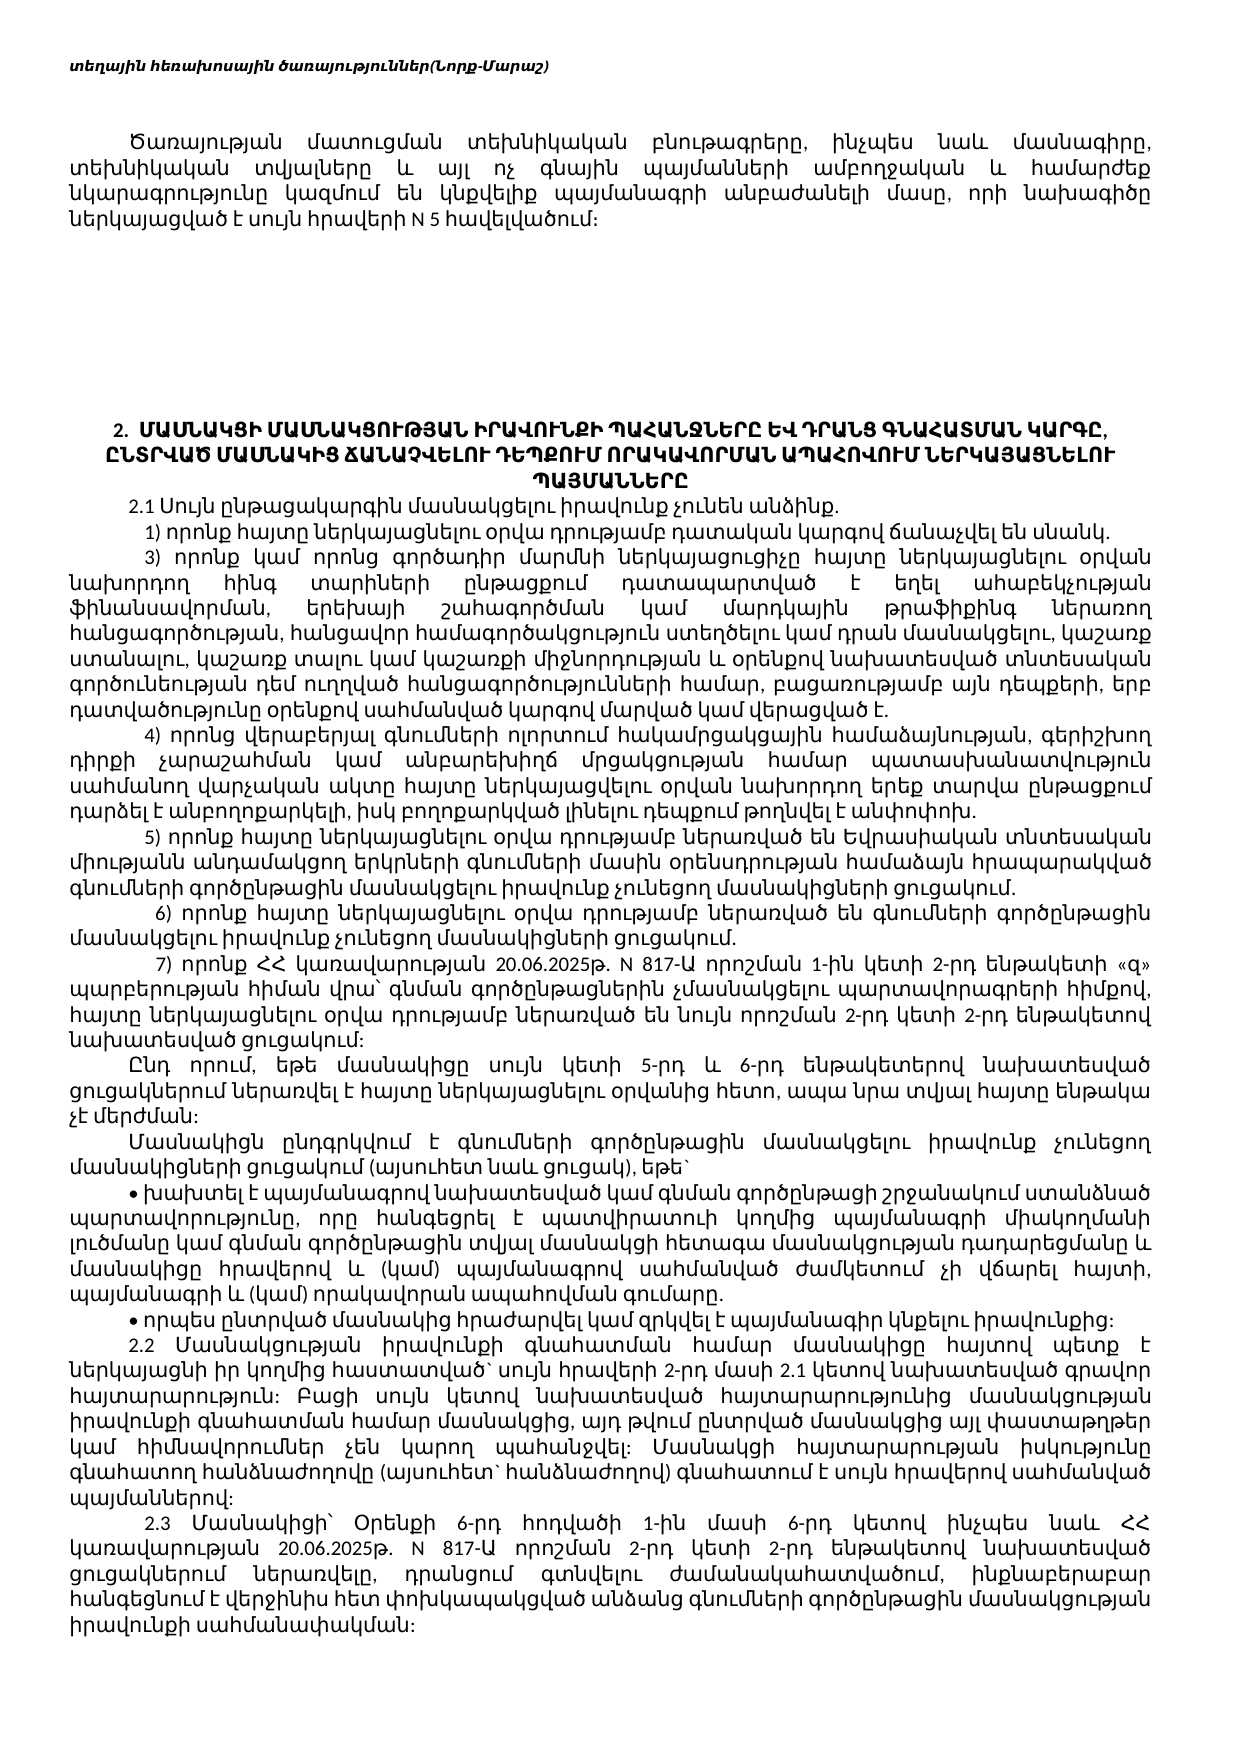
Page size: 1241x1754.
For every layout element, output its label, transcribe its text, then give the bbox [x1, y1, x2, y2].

text 2.1 Սույն ընթացակարգին մասնակցելու իրավունք չունեն անձինք. [69, 493, 1152, 519]
text 2.3 Մասնակիցի՝ Օրենքի 6-րդ հոդվածի 1-ին մասի 6-րդ կետով ինչպես նաև ՀՀ կառավարության 20.06.2025թ. N 817-Ա որոշման 2-րդ կետի 2-րդ ենթակետով նախատեսված ցուցակներում ներառվելը, դրանցում գտնվելու ժամանակահատվածում, ինքնաբերաբար հանգեցնում է վերջինիս հետ փոխկապակցված անձանց գնումների գործընթացին մասնակցության իրավունքի սահմանափակման: [69, 1510, 1152, 1637]
text 2. ՄԱՍՆԱԿՑԻ ՄԱՍՆԱԿՑՈՒԹՅԱՆ ԻՐԱՎՈՒՆՔԻ ՊԱՀԱՆՋՆԵՐԸ ԵՎ ԴՐԱՆՑ ԳՆԱՀԱՏՄԱՆ ԿԱՐԳԸ, ԸՆՏՐՎԱԾ ՄԱՍՆԱԿԻՑ ՃԱՆԱՉՎԵԼՈՒ ԴԵՊՔՈՒՄ ՈՐԱԿԱՎՈՐՄԱՆ ԱՊԱՀՈՎՈՒՄ ՆԵՐԿԱՅԱՑՆԵԼՈՒ ՊԱՅՄԱՆՆԵՐԸ [69, 417, 1152, 493]
text 5) որոնք հայտը ներկայացնելու օրվա դրությամբ ներառված են Եվրասիական տնտեսական միությանն անդամակցող երկրների գնումների մասին օրենսդրության համաձայն հրապարակված գնումների գործընթացին մասնակցելու իրավունք չունեցող մասնակիցների ցուցակում. [69, 824, 1152, 900]
text 6) որոնք հայտը ներկայացնելու օրվա դրությամբ ներառված են գնումների գործընթացին մասնակցելու իրավունք չունեցող մասնակիցների ցուցակում. [69, 900, 1152, 951]
text • որպես ընտրված մասնակից հրաժարվել կամ զրկվել է պայմանագիր կնքելու իրավունքից: [69, 1307, 1152, 1332]
text 4) որոնց վերաբերյալ գնումների ոլորտում հակամրցակցային համաձայնության, գերիշխող դիրքի չարաշահման կամ անբարեխիղճ մրցակցության համար պատասխանատվություն սահմանող վարչական ակտը հայտը ներկայացվելու օրվան նախորդող երեք տարվա ընթացքում դարձել է անբողոքարկելի, իսկ բողոքարկված լինելու դեպքում թողնվել է անփոփոխ. [69, 722, 1152, 824]
text 1) որոնք հայտը ներկայացնելու օրվա դրությամբ դատական կարգով ճանաչվել են սնանկ. [69, 519, 1152, 544]
text Ընդ որում, եթե մասնակիցը սույն կետի 5-րդ և 6-րդ ենթակետերով նախատեսված ցուցակներում ներառվել է հայտը ներկայացնելու օրվանից հետո, ապա նրա տվյալ հայտը ենթակա չէ մերժման: [69, 1053, 1152, 1129]
text • խախտել է պայմանագրով նախատեսված կամ գնման գործընթացի շրջանակում ստանձնած պարտավորությունը, որը հանգեցրել է պատվիրատուի կողմից պայմանագրի միակողմանի լուծմանը կամ գնման գործընթացին տվյալ մասնակցի հետագա մասնակցության դադարեցմանը և մասնակիցը հրավերով և (կամ) պայմանագրով սահմանված ժամկետում չի վճարել հայտի, պայմանագրի և (կամ) որակավորան ապահովման գումարը. [69, 1180, 1152, 1307]
text 2.2 Մասնակցության իրավունքի գնահատման համար մասնակիցը հայտով պետք է ներկայացնի իր կողմից հաստատված` սույն հրավերի 2-րդ մասի 2.1 կետով նախատեսված գրավոր հայտարարություն: Բացի սույն կետով նախատեսված հայտարարությունից մասնակցության իրավունքի գնահատման համար մասնակցից, այդ թվում ընտրված մասնակցից այլ փաստաթղթեր կամ հիմնավորումներ չեն կարող պահանջվել: Մասնակցի հայտարարության իսկությունը գնահատող հանձնաժողովը (այսուհետ` հանձնաժողով) գնահատում է սույն հրավերով սահմանված պայմաններով: [69, 1332, 1152, 1510]
text 3) որոնք կամ որոնց գործադիր մարմնի ներկայացուցիչը հայտը ներկայացնելու օրվան նախորդող հինգ տարիների ընթացքում դատապարտված է եղել ահաբեկչության ֆինանսավորման, երեխայի շահագործման կամ մարդկային թրաֆիքինգ ներառող հանցագործության, հանցավոր համագործակցություն ստեղծելու կամ դրան մասնակցելու, կաշառք ստանալու, կաշառք տալու կամ կաշառքի միջնորդության և օրենքով նախատեսված տնտեսական գործունեության դեմ ուղղված հանցագործությունների համար, բացառությամբ այն դեպքերի, երբ դատվածությունը օրենքով սահմանված կարգով մարված կամ վերացված է. [69, 544, 1152, 722]
text 7) որոնք ՀՀ կառավարության 20.06.2025թ. N 817-Ա որոշման 1-ին կետի 2-րդ ենթակետի «զ» պարբերության հիման վրա՝ գնման գործընթացներին չմասնակցելու պարտավորագրերի հիմքով, հայտը ներկայացնելու օրվա դրությամբ ներառված են նույն որոշման 2-րդ կետի 2-րդ ենթակետով նախատեսված ցուցակում: [69, 951, 1152, 1053]
text Մասնակիցն ընդգրկվում է գնումների գործընթացին մասնակցելու իրավունք չունեցող մասնակիցների ցուցակում (այսուհետ նաև ցուցակ), եթե` [69, 1129, 1152, 1180]
text Ծառայության մատուցման տեխնիկական բնութագրերը, ինչպես նաև մասնագիրը, տեխնիկական տվյալները և այլ ոչ գնային պայմանների ամբողջական և համարժեք նկարագրությունը կազմում են կնքվելիք պայմանագրի անբաժանելի մասը, որի նախագիծը ներկայացված է սույն հրավերի N 5 հավելվածում։ [69, 129, 1152, 231]
